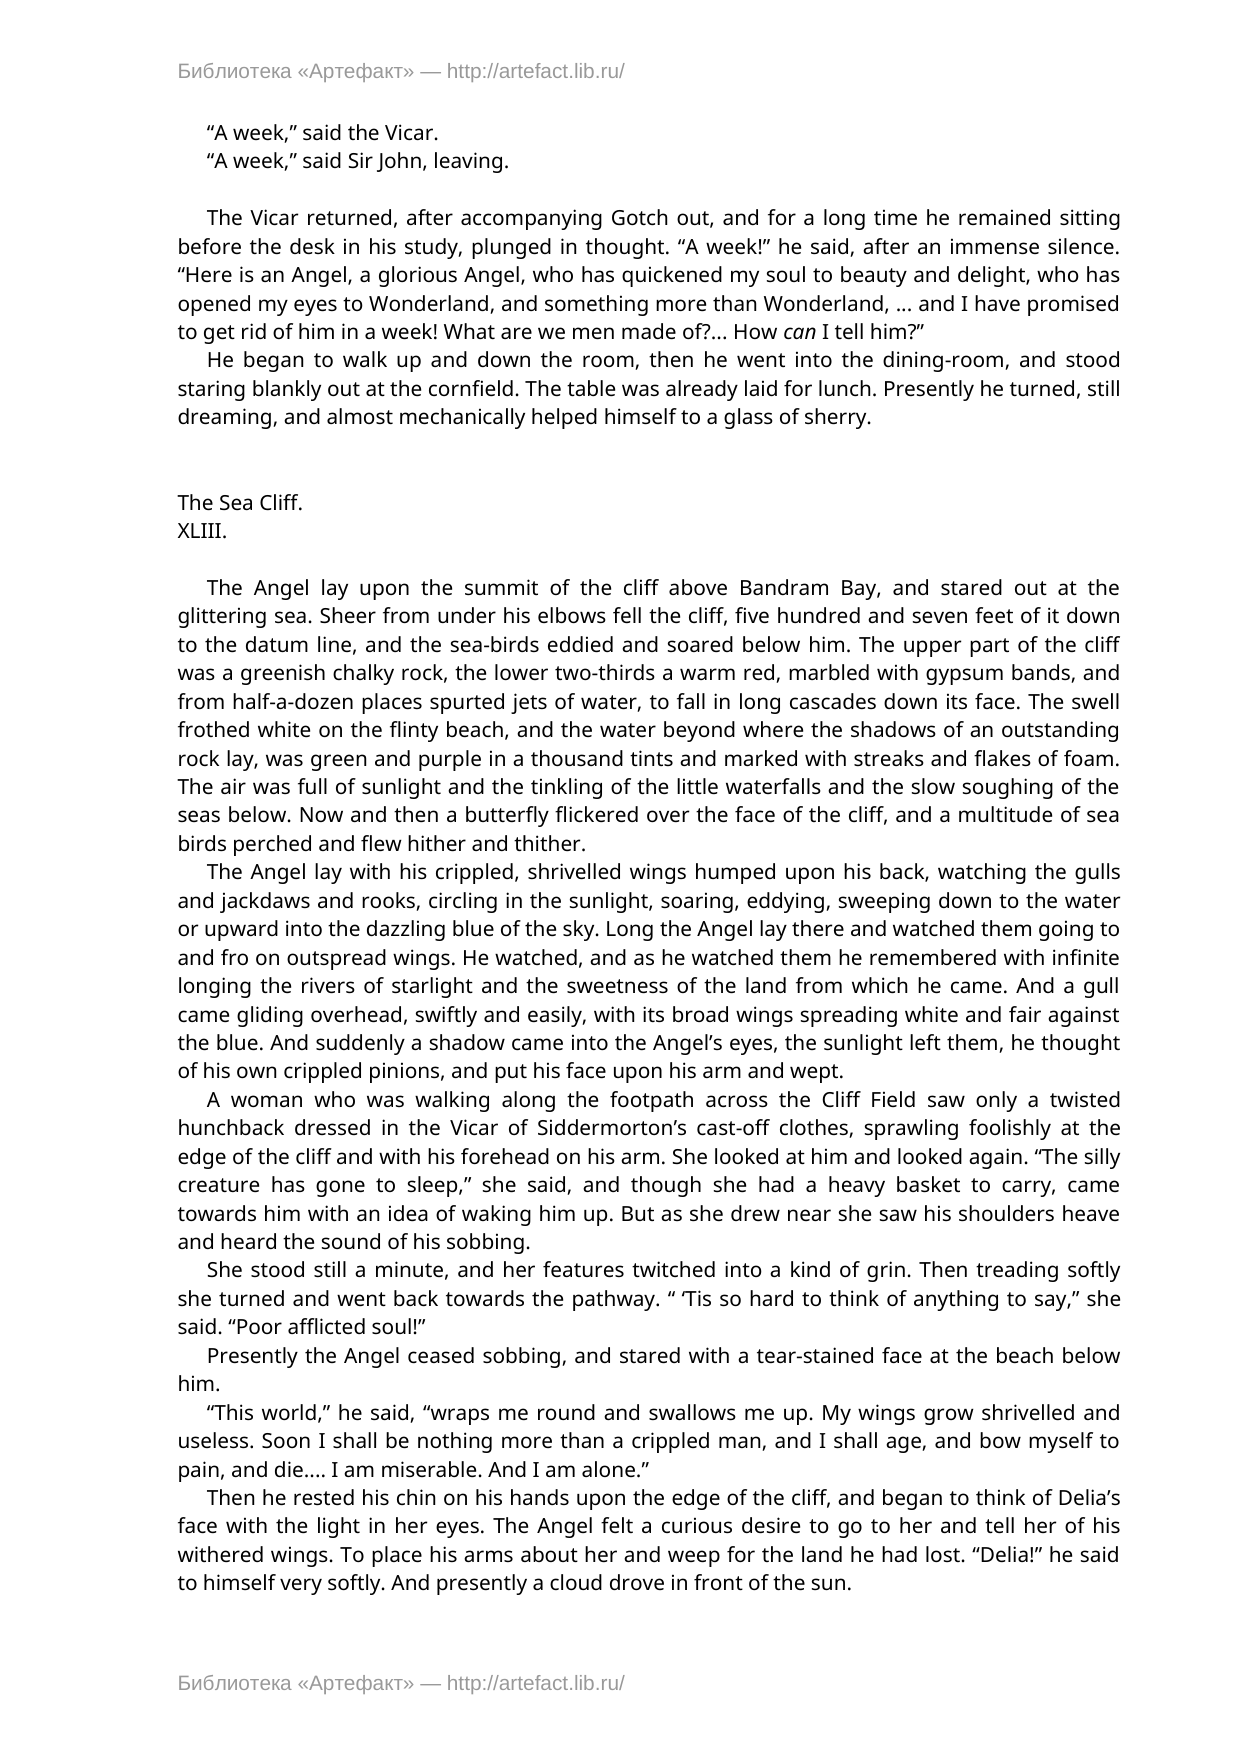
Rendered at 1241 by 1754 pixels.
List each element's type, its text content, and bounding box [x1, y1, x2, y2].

text She stood still a minute, and her features twitched into a kind of grin. Then treading softly she turned and went back towards the pathway. “ ‘Tis so hard to think of anything to say,” she said. “Poor afflicted soul!” [177, 1256, 1122, 1341]
text Then he rested his chin on his hands upon the edge of the cliff, and began to think of Delia’s face with the light in her eyes. The Angel felt a curious desire to go to her and tell her of his withered wings. To place his arms about her and weep for the land he had lost. “Delia!” he said to himself very softly. And presently a cloud drove in front of the sun. [177, 1483, 1122, 1597]
text The Angel lay with his crippled, shrivelled wings humped upon his back, watching the gulls and jackdaws and rooks, circling in the sunlight, soaring, eddying, sweeping down to the water or upward into the dazzling blue of the sky. Long the Angel lay there and watched them going to and fro on outspread wings. He watched, and as he watched them he remembered with infinite longing the rivers of starlight and the sweetness of the land from which he came. And a gull came gliding overhead, swiftly and easily, with its broad wings spreading white and fair against the blue. And suddenly a shadow came into the Angel’s eyes, the sunlight left them, he thought of his own crippled pinions, and put his face upon his arm and wept. [177, 857, 1122, 1085]
text He began to walk up and down the room, then he went into the dining-room, and stood staring blankly out at the cornfield. The table was already laid for lunch. Presently he turned, still dreaming, and almost mechanically helped himself to a glass of sherry. [177, 346, 1122, 431]
text The Angel lay upon the summit of the cliff above Bandram Bay, and stared out at the glittering sea. Sheer from under his elbows fell the cliff, five hundred and seven feet of it down to the datum line, and the sea-birds eddied and soared below him. The upper part of the cliff was a greenish chalky rock, the lower two-thirds a warm red, marbled with gypsum bands, and from half-a-dozen places spurted jets of water, to fall in long cascades down its face. The swell frothed white on the flinty beach, and the water beyond where the shadows of an outstanding rock lay, was green and purple in a thousand tints and marked with streaks and flakes of foam. The air was full of sunlight and the tinkling of the little waterfalls and the slow soughing of the seas below. Now and then a butterfly flickered over the face of the cliff, and a multitude of sea birds perched and flew hither and thither. [177, 573, 1122, 857]
subtitle The Sea Cliff. [177, 488, 1122, 516]
text A woman who was walking along the footpath across the Cliff Field saw only a twisted hunchback dressed in the Vicar of Siddermorton’s cast-off clothes, sprawling foolishly at the edge of the cliff and with his forehead on his arm. She looked at him and looked again. “The silly creature has gone to sleep,” she said, and though she had a heavy basket to carry, came towards him with an idea of waking him up. But as she drew near she saw his shoulders heave and heard the sound of his sobbing. [177, 1085, 1122, 1256]
subtitle XLIII. [177, 516, 1122, 545]
text “This world,” he said, “wraps me round and swallows me up. My wings grow shrivelled and useless. Soon I shall be nothing more than a crippled man, and I shall age, and bow myself to pain, and die.... I am miserable. And I am alone.” [177, 1398, 1122, 1483]
text “A week,” said Sir John, leaving. [177, 147, 1122, 175]
text The Vicar returned, after accompanying Gotch out, and for a long time he remained sitting before the desk in his study, plunged in thought. “A week!” he said, after an immense silence. “Here is an Angel, a glorious Angel, who has quickened my soul to beauty and delight, who has opened my eyes to Wonderland, and something more than Wonderland, ... and I have promised to get rid of him in a week! What are we men made of?... How can I tell him?” [177, 203, 1122, 346]
text Presently the Angel ceased sobbing, and stared with a tear-stained face at the beach below him. [177, 1341, 1122, 1398]
text “A week,” said the Vicar. [177, 118, 1122, 147]
